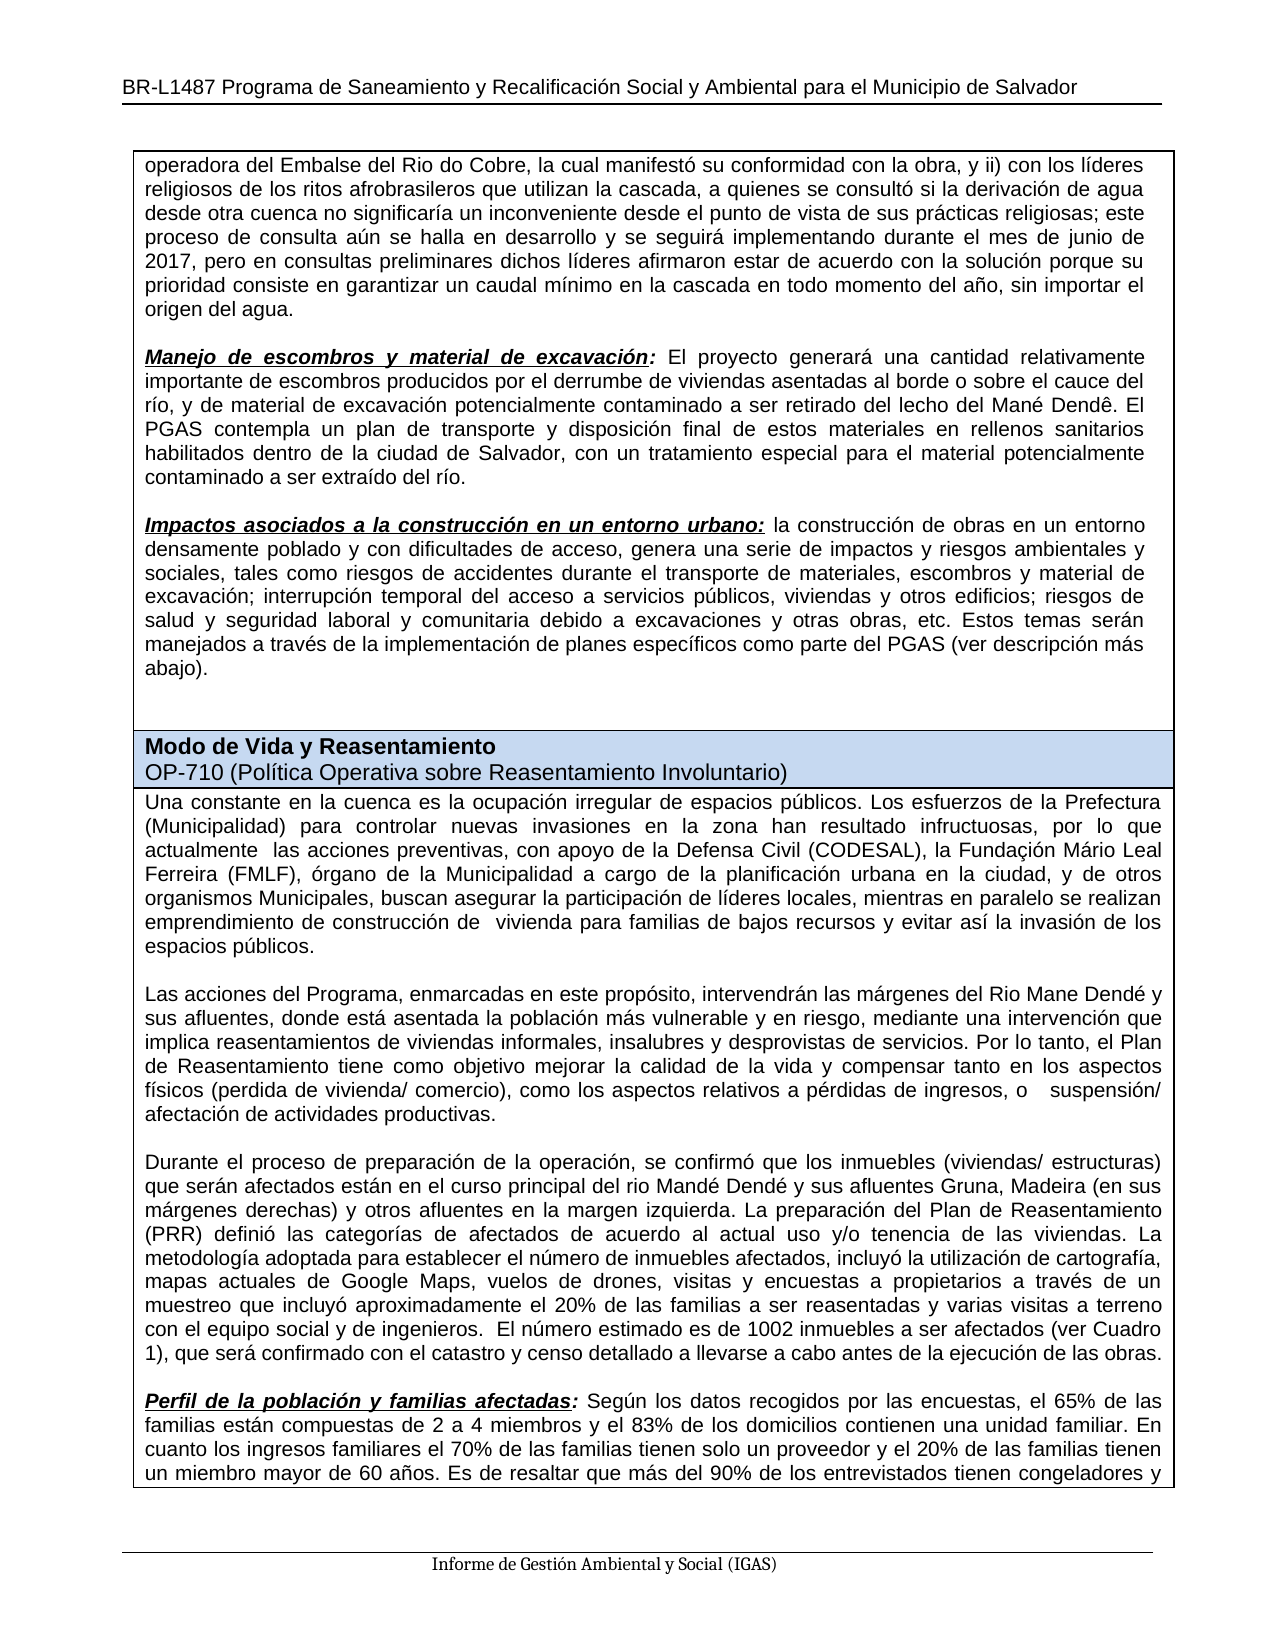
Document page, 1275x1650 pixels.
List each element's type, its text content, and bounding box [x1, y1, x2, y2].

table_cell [134, 789, 1173, 1487]
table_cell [134, 152, 1173, 730]
table_cell Modo de Vida y Reasentamiento OP-710 (Política Operativa sobre Reasentamiento Involuntario) [134, 731, 1173, 787]
